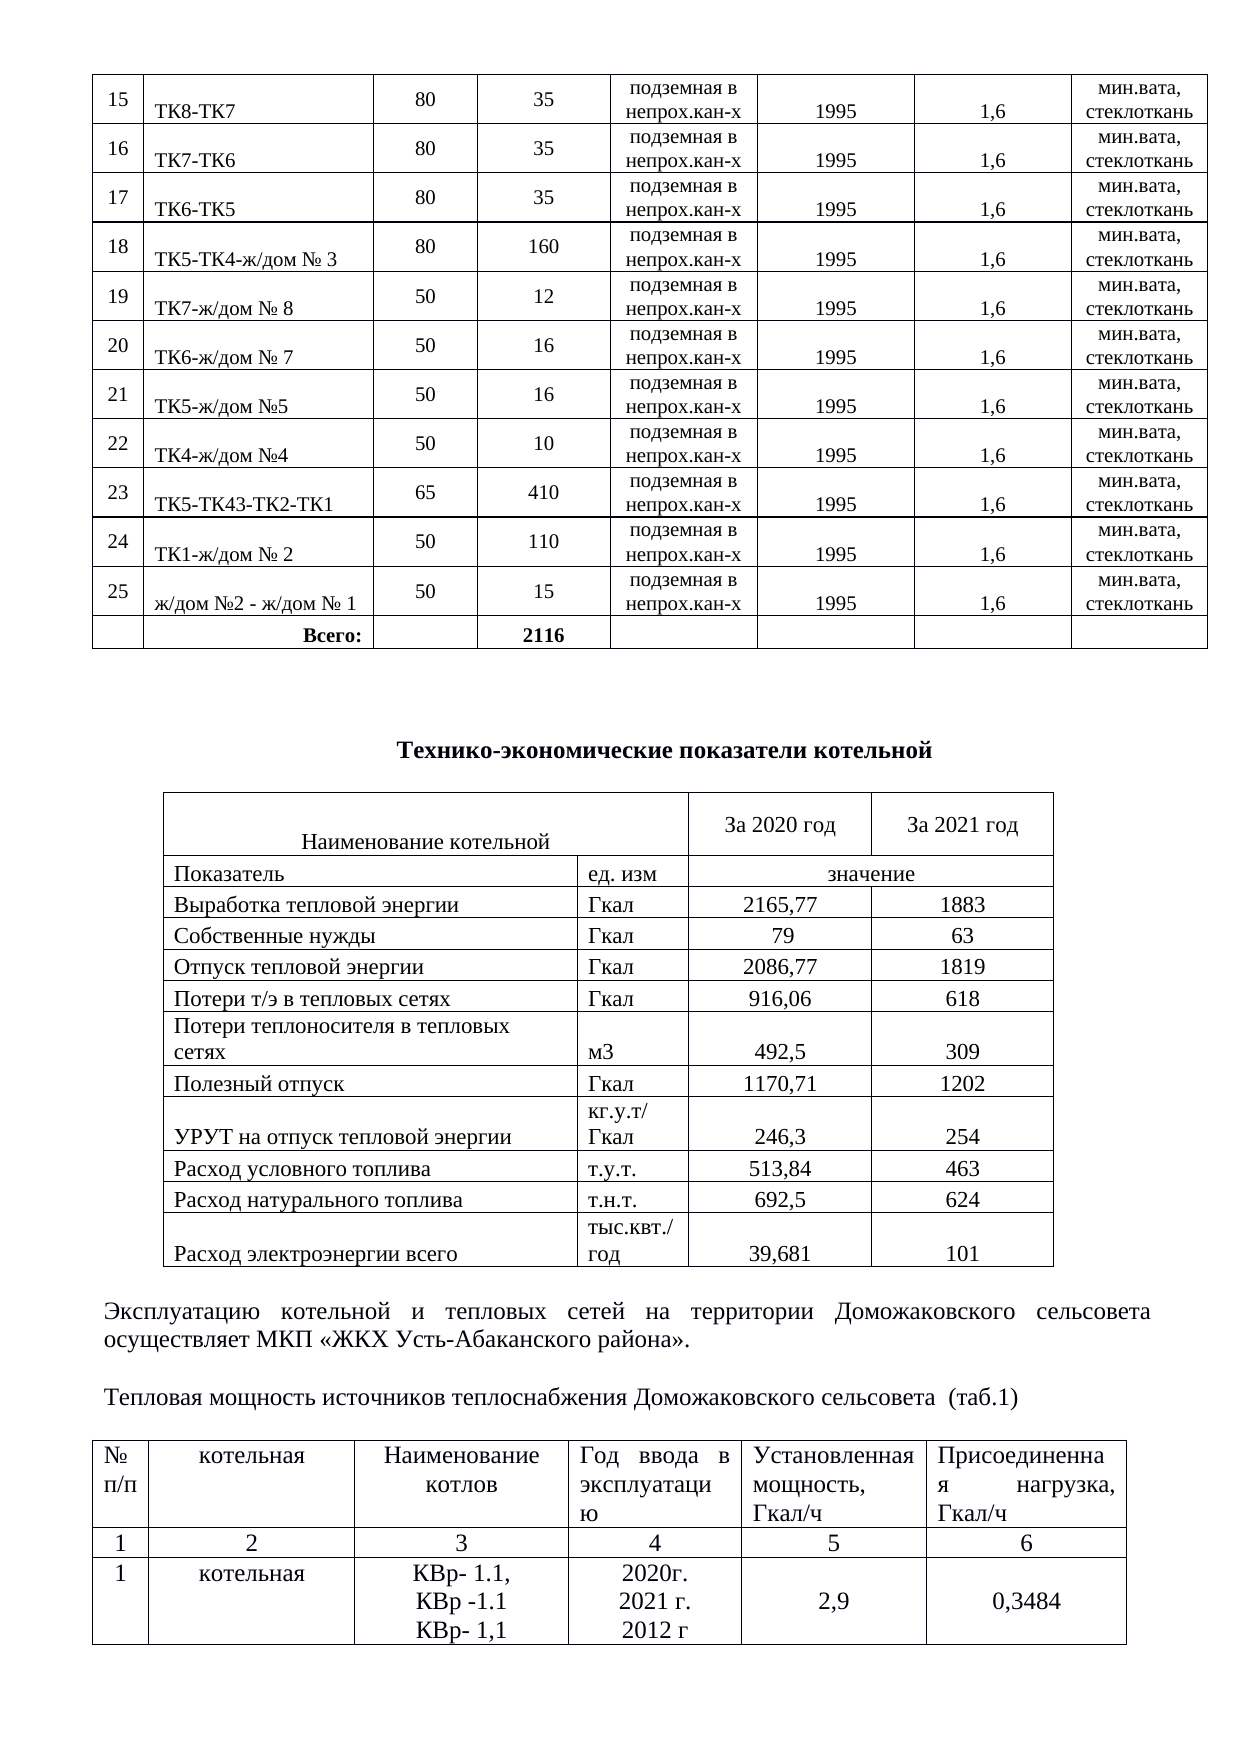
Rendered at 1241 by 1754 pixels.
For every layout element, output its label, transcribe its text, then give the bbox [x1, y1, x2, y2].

table_cell подземная в непрох.кан-х [611, 518, 757, 566]
table_cell мин.вата, стеклоткань [1072, 567, 1207, 615]
table_cell 15 [93, 75, 143, 123]
table_cell ТК5-ТК43-ТК2-ТК1 [144, 468, 373, 516]
table_cell Потери теплоносителя в тепловых сетях [164, 1012, 577, 1065]
table_cell подземная в непрох.кан-х [611, 173, 757, 221]
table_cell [611, 124, 757, 172]
table_cell 1,6 [915, 75, 1071, 123]
table_cell ТК7-ж/дом № 8 [144, 272, 373, 320]
table_cell [611, 616, 757, 647]
table_cell 18 [93, 223, 143, 271]
table_cell 2,9 [742, 1558, 926, 1644]
table_cell 246,3 [689, 1097, 871, 1150]
table_header Наименование котельной [164, 793, 688, 855]
table_cell 1,6 [915, 173, 1071, 221]
table_cell 39,681 [689, 1213, 871, 1266]
table_cell мин.вата, стеклоткань [1072, 321, 1207, 369]
table_cell ТК4-ж/дом №4 [144, 419, 373, 467]
table_cell 1883 [872, 887, 1053, 917]
table_cell ТК1-ж/дом № 2 [144, 518, 373, 566]
table_cell 101 [872, 1213, 1053, 1266]
table_cell 309 [872, 1012, 1053, 1065]
table_cell 1995 [758, 567, 914, 615]
table_cell 1,6 [915, 321, 1071, 369]
table_cell ТК5-ТК4-ж/дом № 3 [144, 223, 373, 271]
table_cell Расход электроэнергии всего [164, 1213, 577, 1266]
table_cell 19 [93, 272, 143, 320]
table_cell 1,6 [915, 419, 1071, 467]
table_cell 1,6 [915, 567, 1071, 615]
table_cell Расход условного топлива [164, 1151, 577, 1181]
table_cell 50 [374, 370, 477, 418]
table_cell 50 [374, 321, 477, 369]
table_cell подземная в непрох.кан-х [611, 370, 757, 418]
table_cell 463 [872, 1151, 1053, 1181]
table_cell Отпуск тепловой энергии [164, 950, 577, 980]
table_cell 35 [478, 173, 610, 221]
table_cell ТК7-ТК6 [144, 124, 373, 172]
table_cell 65 [374, 468, 477, 516]
table_cell 618 [872, 981, 1053, 1011]
table_cell 254 [872, 1097, 1053, 1150]
table_cell 2086,77 [689, 950, 871, 980]
table_cell 110 [478, 518, 610, 566]
table_cell мин.вата, стеклоткань [1072, 272, 1207, 320]
table_cell Расход натурального топлива [164, 1182, 577, 1212]
table_cell 25 [93, 567, 143, 615]
table_cell 12 [478, 272, 610, 320]
table_cell 492,5 [689, 1012, 871, 1065]
table_cell 17 [93, 173, 143, 221]
table_cell 63 [872, 918, 1053, 948]
table_cell тыс.квт./год [578, 1213, 688, 1266]
table_cell 1,6 [915, 272, 1071, 320]
table_cell Гкал [578, 981, 688, 1011]
table_cell 80 [374, 75, 477, 123]
table_cell 80 [374, 173, 477, 221]
table_cell 1995 [758, 272, 914, 320]
table_cell ж/дом №2 - ж/дом № 1 [144, 567, 373, 615]
table_cell подземная в непрох.кан-х [611, 223, 757, 271]
table_cell 0,3484 [927, 1558, 1126, 1644]
table_cell 1,6 [915, 223, 1071, 271]
table_cell ТК6-ТК5 [144, 173, 373, 221]
table_cell мин.вата, стеклоткань [1072, 419, 1207, 467]
table_cell 24 [93, 518, 143, 566]
table_cell ед. изм [578, 856, 688, 886]
table_cell 1995 [758, 124, 914, 172]
table_cell Гкал [578, 1066, 688, 1096]
table_cell 80 [374, 223, 477, 271]
table_cell Выработка тепловой энергии [164, 887, 577, 917]
table_cell 79 [689, 918, 871, 948]
table_cell 10 [478, 419, 610, 467]
text Эксплуатацию котельной и тепловых сетей на территории Доможаковского сельсовета осуществляет МКП «ЖКХ Усть-Абаканского района». [103, 1296, 1152, 1353]
table_cell Полезный отпуск [164, 1066, 577, 1096]
table_header Присоединенная нагрузка, Гкал/ч [927, 1441, 1126, 1527]
table_cell 513,84 [689, 1151, 871, 1181]
table_header Наименование котлов [355, 1441, 568, 1527]
table_cell мин.вата, стеклоткань [1072, 518, 1207, 566]
table_cell м3 [578, 1012, 688, 1065]
table_cell 1995 [758, 173, 914, 221]
table_cell 410 [478, 468, 610, 516]
table_cell Всего: [144, 616, 373, 647]
table_cell ТК5-ж/дом №5 [144, 370, 373, 418]
table_cell Гкал [578, 918, 688, 948]
table_cell мин.вата, стеклоткань [1072, 370, 1207, 418]
text Технико-экономические показатели котельной [103, 735, 1152, 763]
table_cell значение [689, 856, 1053, 886]
table_cell 16 [478, 321, 610, 369]
table_cell 2116 [478, 616, 610, 647]
table_cell т.н.т. [578, 1182, 688, 1212]
table_cell 1995 [758, 75, 914, 123]
table_header Установленная мощность, Гкал/ч [742, 1441, 926, 1527]
table_cell подземная в непрох.кан-х [611, 419, 757, 467]
table_cell подземная в непрох.кан-х [611, 321, 757, 369]
table_header За 2020 год [689, 793, 871, 855]
table_cell 1202 [872, 1066, 1053, 1096]
table_cell [758, 616, 914, 647]
table_cell 1995 [758, 321, 914, 369]
table_cell т.у.т. [578, 1151, 688, 1181]
table_cell 21 [93, 370, 143, 418]
table_cell ТК8-ТК7 [144, 75, 373, 123]
table_cell мин.вата, стеклоткань [1072, 223, 1207, 271]
table_cell подземная в непрох.кан-х [611, 567, 757, 615]
table_cell 35 [478, 124, 610, 172]
table_cell 1995 [758, 468, 914, 516]
table_cell 23 [93, 468, 143, 516]
table_cell 3 [355, 1528, 568, 1557]
table_cell 16 [93, 124, 143, 172]
table_cell мин.вата, стеклоткань [1072, 173, 1207, 221]
table_cell ТК6-ж/дом № 7 [144, 321, 373, 369]
table_header № п/п [93, 1441, 148, 1527]
table_cell 22 [93, 419, 143, 467]
table_cell подземная в непрох.кан-х [611, 272, 757, 320]
table_cell 692,5 [689, 1182, 871, 1212]
table_cell 1995 [758, 419, 914, 467]
table_cell 50 [374, 272, 477, 320]
table_cell Потери т/э в тепловых сетях [164, 981, 577, 1011]
table_cell Собственные нужды [164, 918, 577, 948]
table_cell 2 [149, 1528, 354, 1557]
table_cell 15 [478, 567, 610, 615]
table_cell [611, 75, 757, 123]
table_cell 916,06 [689, 981, 871, 1011]
table_cell КВр- 1.1, КВр -1.1 КВр- 1,1 [355, 1558, 568, 1644]
table_cell 1 [93, 1558, 148, 1644]
table_cell 16 [478, 370, 610, 418]
table_cell 20 [93, 321, 143, 369]
table_cell 1819 [872, 950, 1053, 980]
table_cell 1,6 [915, 518, 1071, 566]
table_cell 1995 [758, 370, 914, 418]
table_cell 80 [374, 124, 477, 172]
table_cell 50 [374, 419, 477, 467]
text Тепловая мощность источников теплоснабжения Доможаковского сельсовета (таб.1) [103, 1382, 1152, 1411]
table_cell 1,6 [915, 468, 1071, 516]
table_cell Показатель [164, 856, 577, 886]
table_cell [915, 616, 1071, 647]
table_cell 2165,77 [689, 887, 871, 917]
table_cell мин.вата, стеклоткань [1072, 468, 1207, 516]
table_cell 1995 [758, 518, 914, 566]
table_cell 2020г. 2021 г. 2012 г [569, 1558, 741, 1644]
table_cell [1072, 75, 1207, 123]
table_cell 6 [927, 1528, 1126, 1557]
table_cell [374, 616, 477, 647]
table_cell 5 [742, 1528, 926, 1557]
table_cell 1,6 [915, 124, 1071, 172]
table_cell 4 [569, 1528, 741, 1557]
table_cell 50 [374, 567, 477, 615]
table_cell УРУТ на отпуск тепловой энергии [164, 1097, 577, 1150]
table_header Год ввода в эксплуатацию [569, 1441, 741, 1527]
table_cell кг.у.т/Гкал [578, 1097, 688, 1150]
table_cell котельная [149, 1558, 354, 1644]
table_cell [1072, 616, 1207, 647]
table_cell 1 [93, 1528, 148, 1557]
table_cell Гкал [578, 887, 688, 917]
table_cell 624 [872, 1182, 1053, 1212]
table_cell 1,6 [915, 370, 1071, 418]
table_cell 1995 [758, 223, 914, 271]
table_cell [1072, 124, 1207, 172]
table_cell подземная в непрох.кан-х [611, 468, 757, 516]
table_cell 160 [478, 223, 610, 271]
table_cell [93, 616, 143, 647]
table_cell 50 [374, 518, 477, 566]
table_header котельная [149, 1441, 354, 1527]
table_cell 35 [478, 75, 610, 123]
table_cell 1170,71 [689, 1066, 871, 1096]
table_header За 2021 год [872, 793, 1053, 855]
table_cell Гкал [578, 950, 688, 980]
